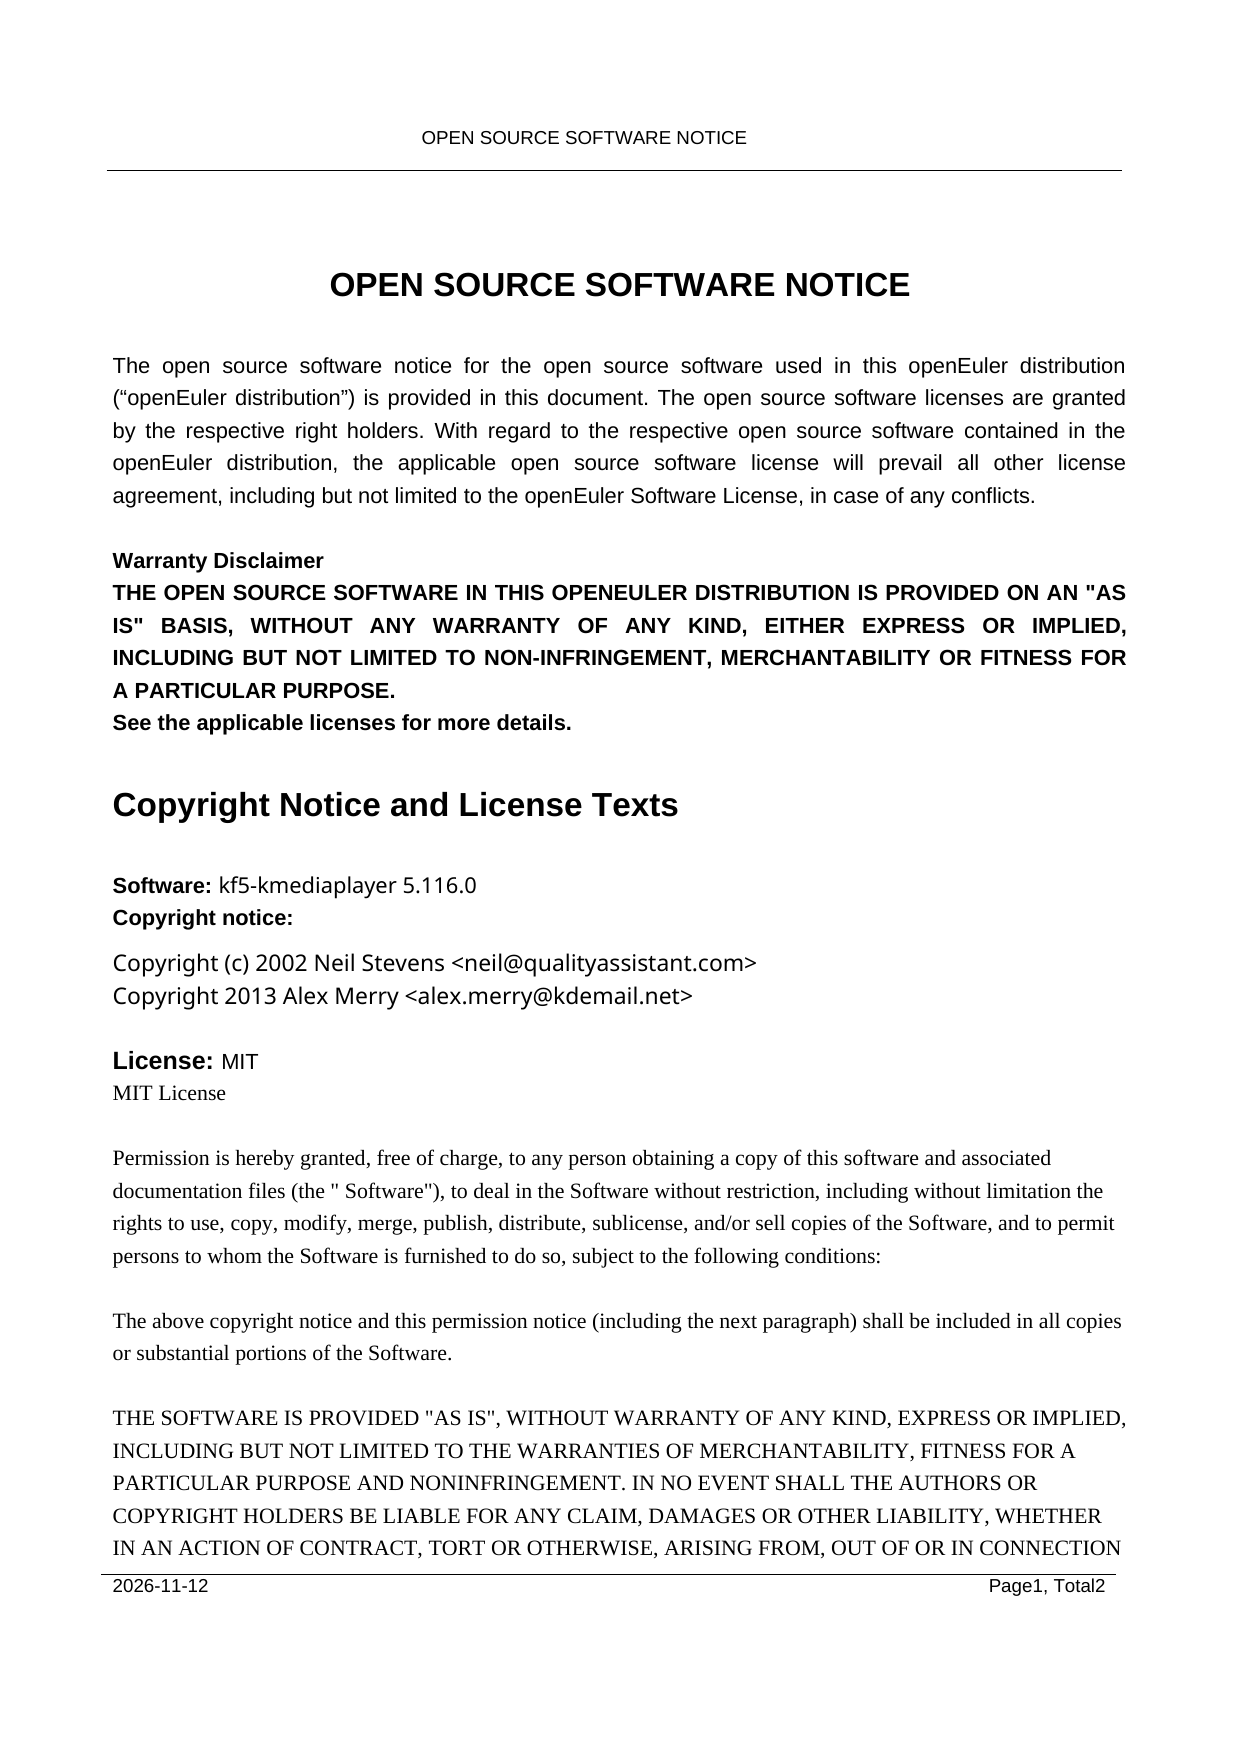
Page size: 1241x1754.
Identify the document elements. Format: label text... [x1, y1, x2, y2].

text License: MIT [112, 1044, 1128, 1077]
text Copyright Notice and License Texts [112, 771, 1128, 836]
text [112, 1077, 1128, 1564]
text Copyright (c) 2002 Neil Stevens <neil@qualityassistant.com> Copyright 2013 Alex Merry <alex.merry@kdemail.net> [112, 947, 1128, 1044]
title Software: kf5-kmediaplayer 5.116.0 [112, 869, 1128, 901]
text Copyright notice: [112, 901, 1128, 934]
text OPEN SOURCE SOFTWARE NOTICE [112, 251, 1128, 316]
text THE OPEN SOURCE SOFTWARE IN THIS OPENEULER DISTRIBUTION IS PROVIDED ON AN "AS IS" BASIS, WITHOUT ANY WARRANTY OF ANY KIND, EITHER EXPRESS OR IMPLIED, INCLUDING BUT NOT LIMITED TO NON-INFRINGEMENT, MERCHANTABILITY OR FITNESS FOR A PARTICULAR PURPOSE. See the applicable licenses for more details. [112, 576, 1128, 739]
text Warranty Disclaimer [112, 544, 1128, 576]
text The open source software notice for the open source software used in this openEuler distribution (“openEuler distribution”) is provided in this document. The open source software licenses are granted by the respective right holders. With regard to the respective open source software contained in the openEuler distribution, the applicable open source software license will prevail all other license agreement, including but not limited to the openEuler Software License, in case of any conflicts. [112, 349, 1128, 511]
